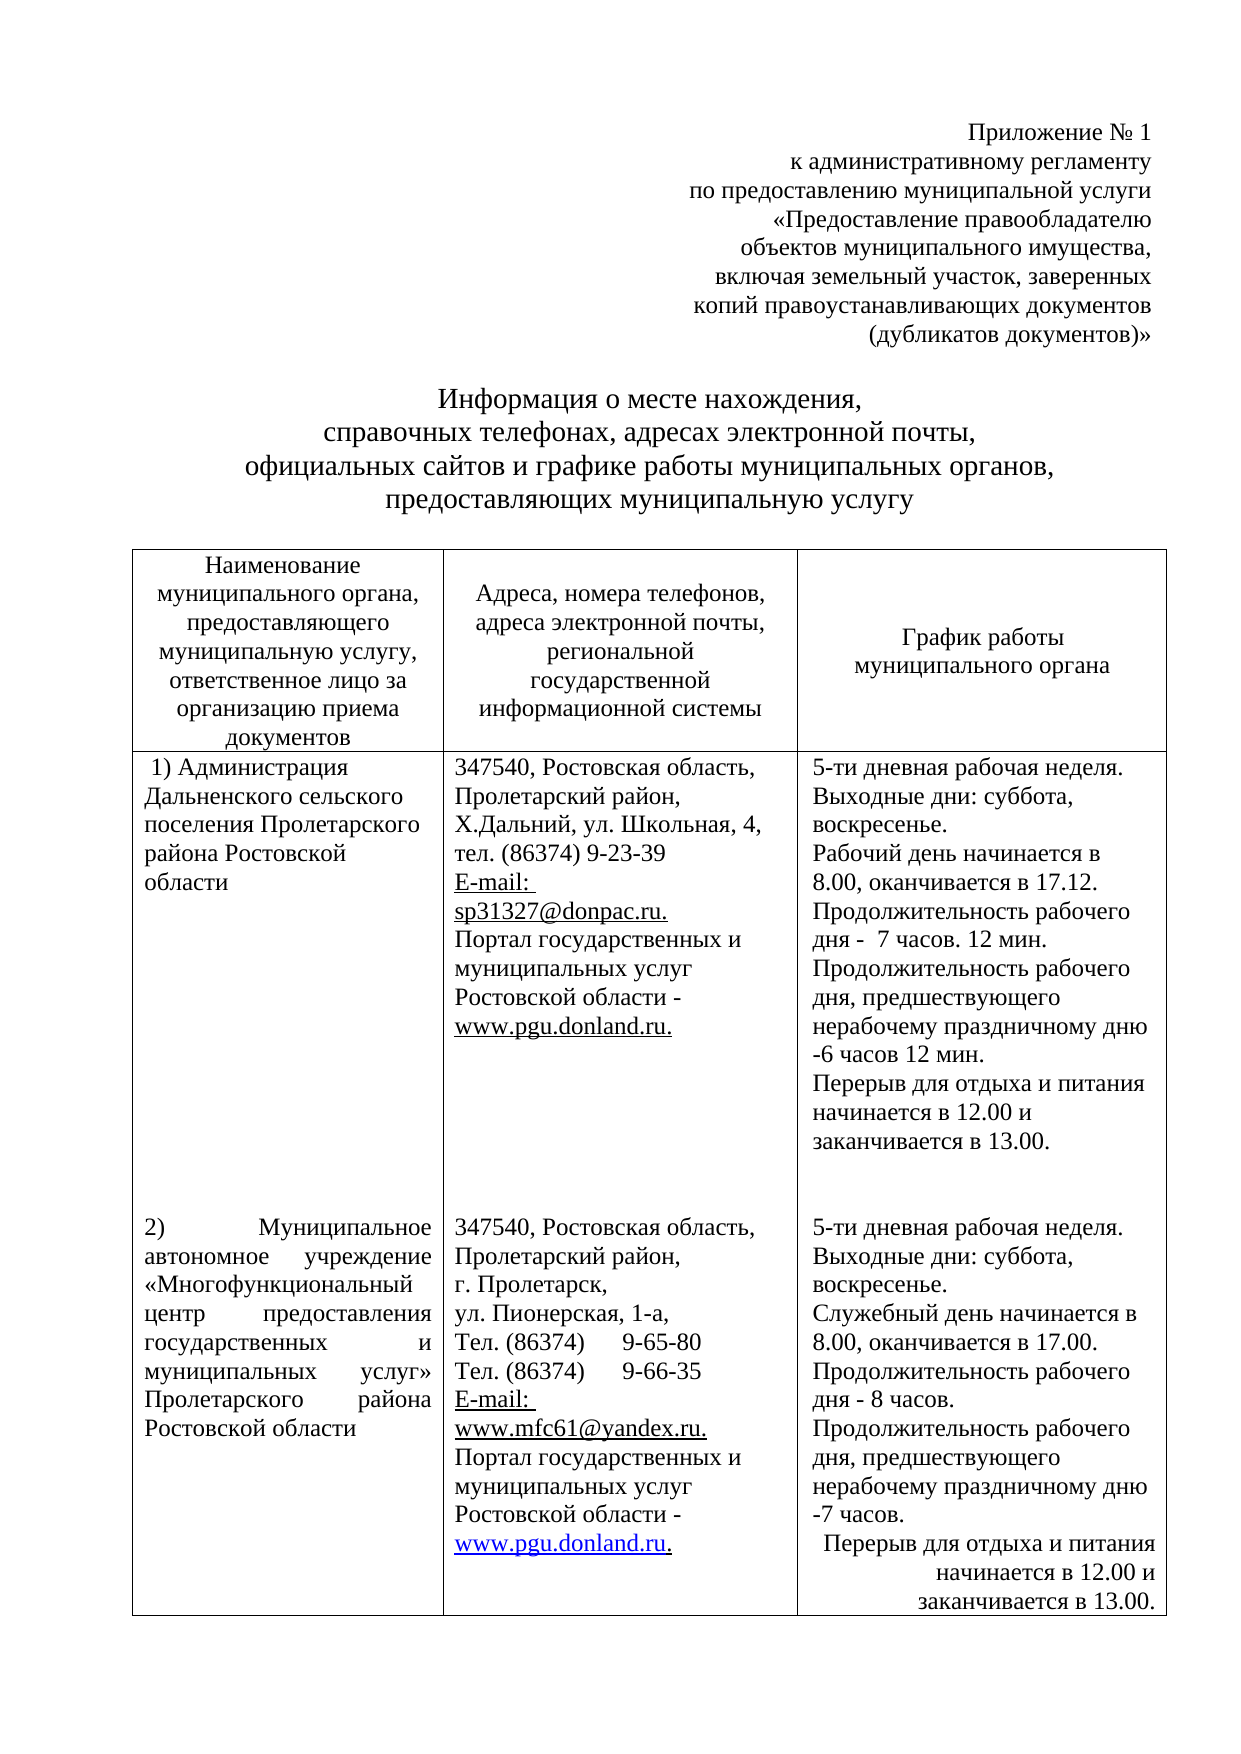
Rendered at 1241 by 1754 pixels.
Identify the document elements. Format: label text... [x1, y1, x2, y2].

text Приложение № 1 [673, 117, 1152, 146]
table_cell 5-ти дневная рабочая неделя. Выходные дни: суббота, воскресенье. Рабочий день начинается в 8.00, оканчивается в 17.12. Продолжительность рабочего дня - 7 часов. 12 мин. Продолжительность рабочего дня, предшествующего нерабочему праздничному дню -6 часов 12 мин. Перерыв для отдыха и питания начинается в 12.00 и заканчивается в 13.00. 5-ти дневная рабочая неделя. Выходные дни: суббота, воскресенье. Служебный день начинается в 8.00, оканчивается в 17.00. Продолжительность рабочего дня - 8 часов. Продолжительность рабочего дня, предшествующего нерабочему праздничному дню -7 часов. Перерыв для отдыха и питания начинается в 12.00 и заканчивается в 13.00. [798, 752, 1166, 1614]
table_header Наименование муниципального органа, предоставляющего муниципальную услугу, ответственное лицо за организацию приема документов [133, 550, 443, 751]
table_header График работы муниципального органа [798, 550, 1166, 751]
text предоставляющих муниципальную услугу [148, 482, 1152, 515]
text к административному регламенту [673, 146, 1152, 175]
text справочных телефонах, адресах электронной почты, [148, 414, 1152, 448]
text Информация о месте нахождения, [148, 381, 1152, 414]
table_header Адреса, номера телефонов, адреса электронной почты, региональной государственной информационной системы [444, 550, 797, 751]
table_cell 1) Администрация Дальненского сельского поселения Пролетарского района Ростовской области 2) Муниципальное автономное учреждение «Многофункциональный центр предоставления государственных и муниципальных услуг» Пролетарского района Ростовской области [133, 752, 443, 1614]
table_cell 347540, Ростовская область, Пролетарский район, Х.Дальний, ул. Школьная, 4, тел. (86374) 9-23-39 E-mail: sp31327@donpac.ru. Портал государственных и муниципальных услуг Ростовской области - www.pgu.donland.ru. 347540, Ростовская область, Пролетарский район, г. Пролетарск, ул. Пионерская, 1-а, Тел. (86374) 9-65-80 Тел. (86374) 9-66-35 E-mail: www.mfc61@yandex.ru. Портал государственных и муниципальных услуг Ростовской области - www.pgu.donland.ru. [444, 752, 797, 1614]
text по предоставлению муниципальной услуги «Предоставление правообладателю объектов муниципального имущества, включая земельный участок, заверенных копий правоустанавливающих документов (дубликатов документов)» [673, 175, 1152, 347]
text официальных сайтов и графике работы муниципальных органов, [148, 448, 1152, 482]
